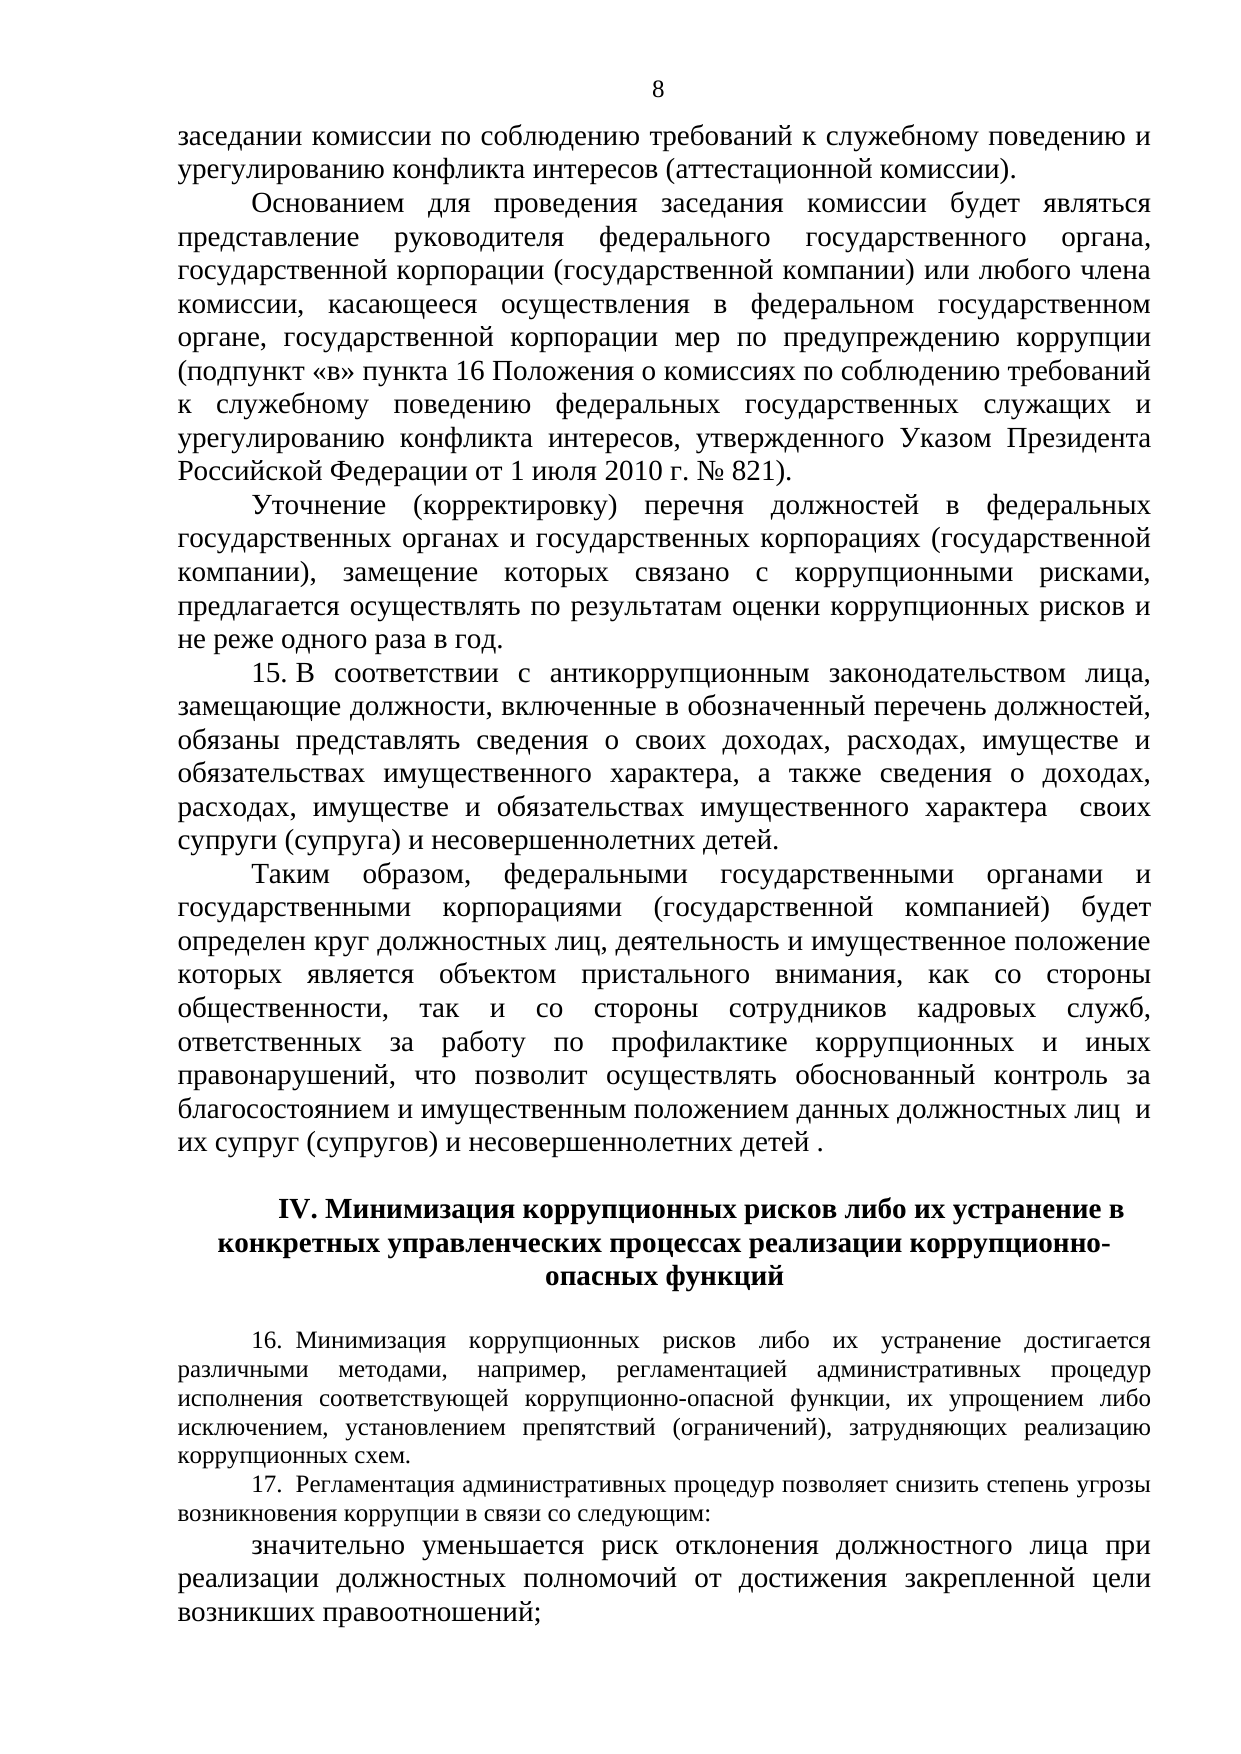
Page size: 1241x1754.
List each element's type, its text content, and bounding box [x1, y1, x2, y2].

text значительно уменьшается риск отклонения должностного лица при реализации должностных полномочий от достижения закрепленной цели возникших правоотношений; [177, 1527, 1152, 1627]
list Регламентация административных процедур позволяет снизить степень угрозы возникновения коррупции в связи со следующим: [177, 1469, 1152, 1527]
text Основанием для проведения заседания комиссии будет являться представление руководителя федерального государственного органа, государственной корпорации (государственной компании) или любого члена комиссии, касающееся осуществления в федеральном государственном органе, государственной корпорации мер по предупреждению коррупции (подпункт «в» пункта 16 Положения о комиссиях по соблюдению требований к служебному поведению федеральных государственных служащих и урегулированию конфликта интересов, утвержденного Указом Президента Российской Федерации от 1 июля 2010 г. № 821). [177, 185, 1152, 487]
text Таким образом, федеральными государственными органами и государственными корпорациями (государственной компанией) будет определен круг должностных лиц, деятельность и имущественное положение которых является объектом пристального внимания, как со стороны общественности, так и со стороны сотрудников кадровых служб, ответственных за работу по профилактике коррупционных и иных правонарушений, что позволит осуществлять обоснованный контроль за благосостоянием и имущественным положением данных должностных лиц и их супруг (супругов) и несовершеннолетних детей . [177, 856, 1152, 1158]
text Уточнение (корректировку) перечня должностей в федеральных государственных органах и государственных корпорациях (государственной компании), замещение которых связано с коррупционными рисками, предлагается осуществлять по результатам оценки коррупционных рисков и не реже одного раза в год. [177, 487, 1152, 655]
list В соответствии с антикоррупционным законодательством лица, замещающие должности, включенные в обозначенный перечень должностей, обязаны представлять сведения о своих доходах, расходах, имуществе и обязательствах имущественного характера, а также сведения о доходах, расходах, имуществе и обязательствах имущественного характера своих супруги (супруга) и несовершеннолетних детей. [177, 655, 1152, 856]
text IV. Минимизация коррупционных рисков либо их устранение в конкретных управленческих процессах реализации коррупционно-опасных функций [177, 1191, 1152, 1292]
list Минимизация коррупционных рисков либо их устранение достигается различными методами, например, регламентацией административных процедур исполнения соответствующей коррупционно-опасной функции, их упрощением либо исключением, установлением препятствий (ограничений), затрудняющих реализацию коррупционных схем. [177, 1326, 1152, 1469]
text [177, 118, 1152, 185]
